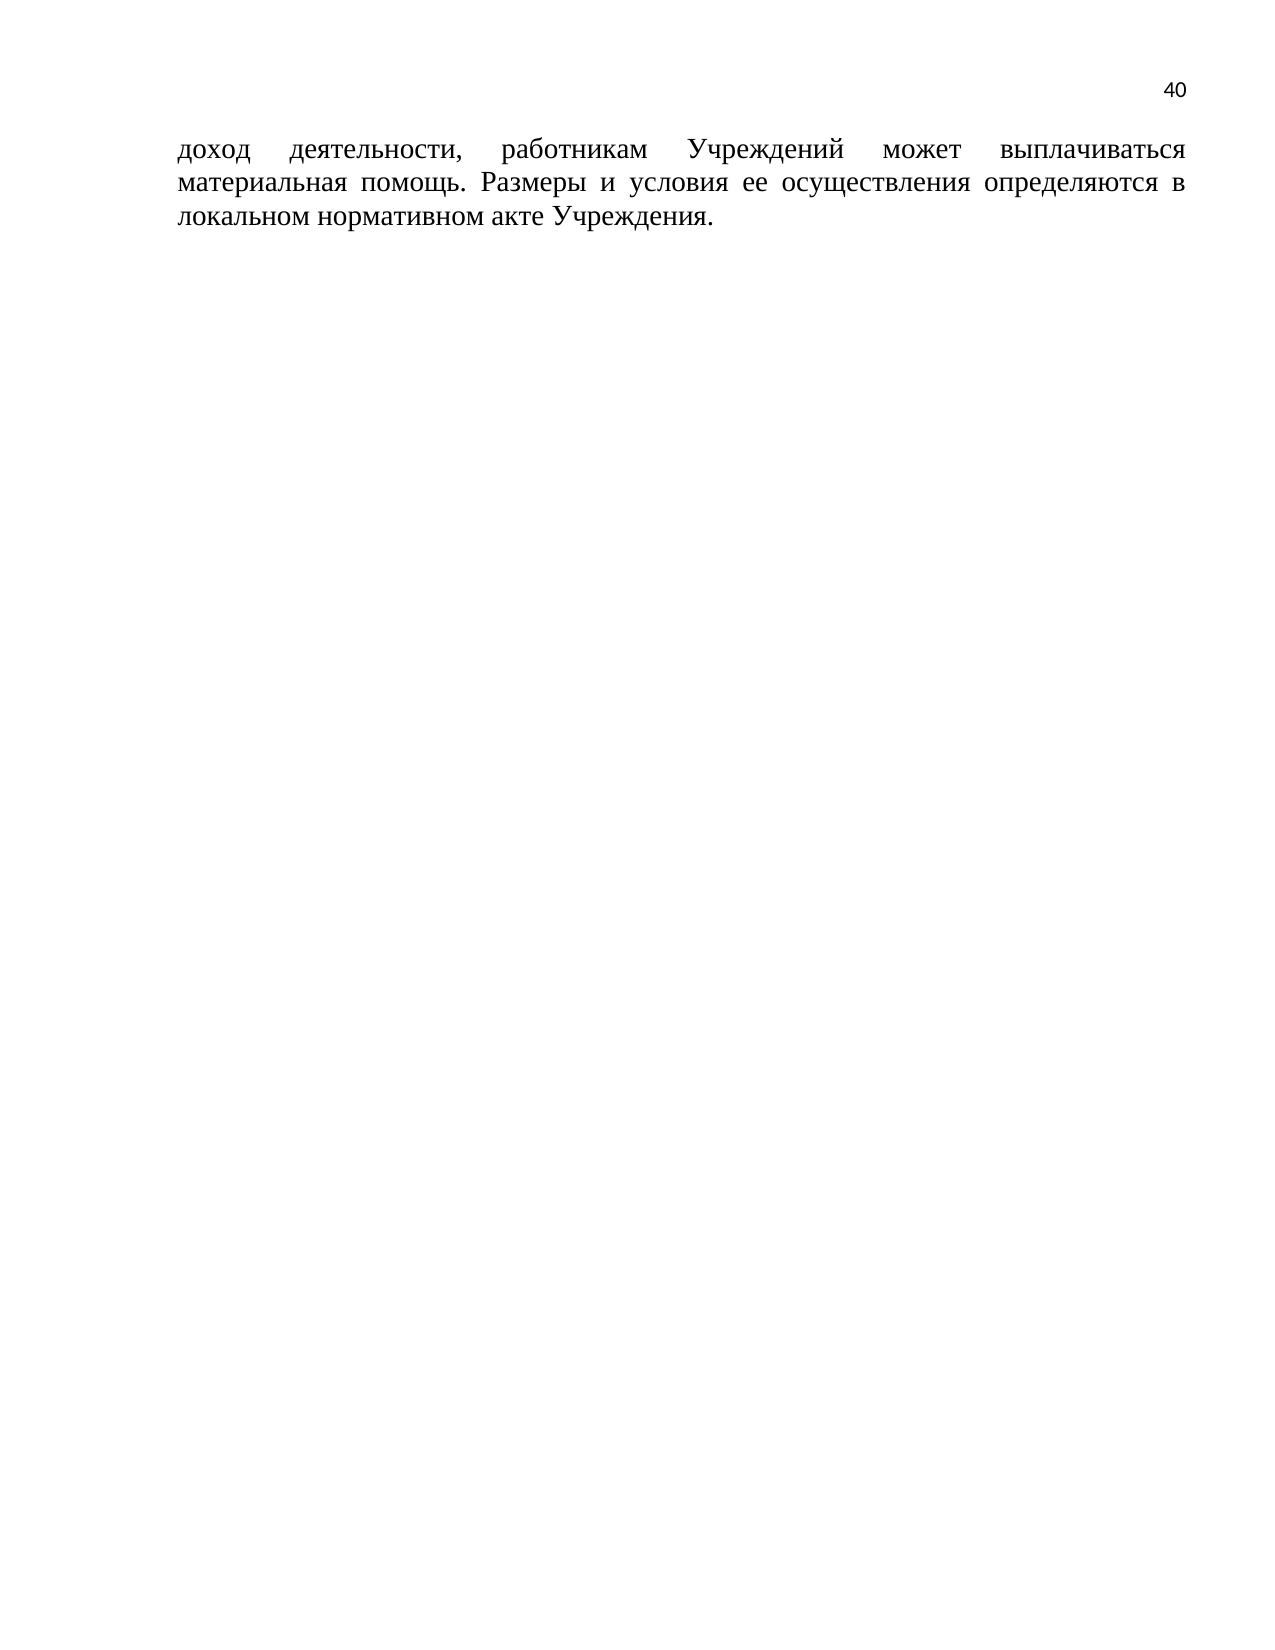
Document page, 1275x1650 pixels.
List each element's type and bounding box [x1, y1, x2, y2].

text [177, 131, 1186, 232]
